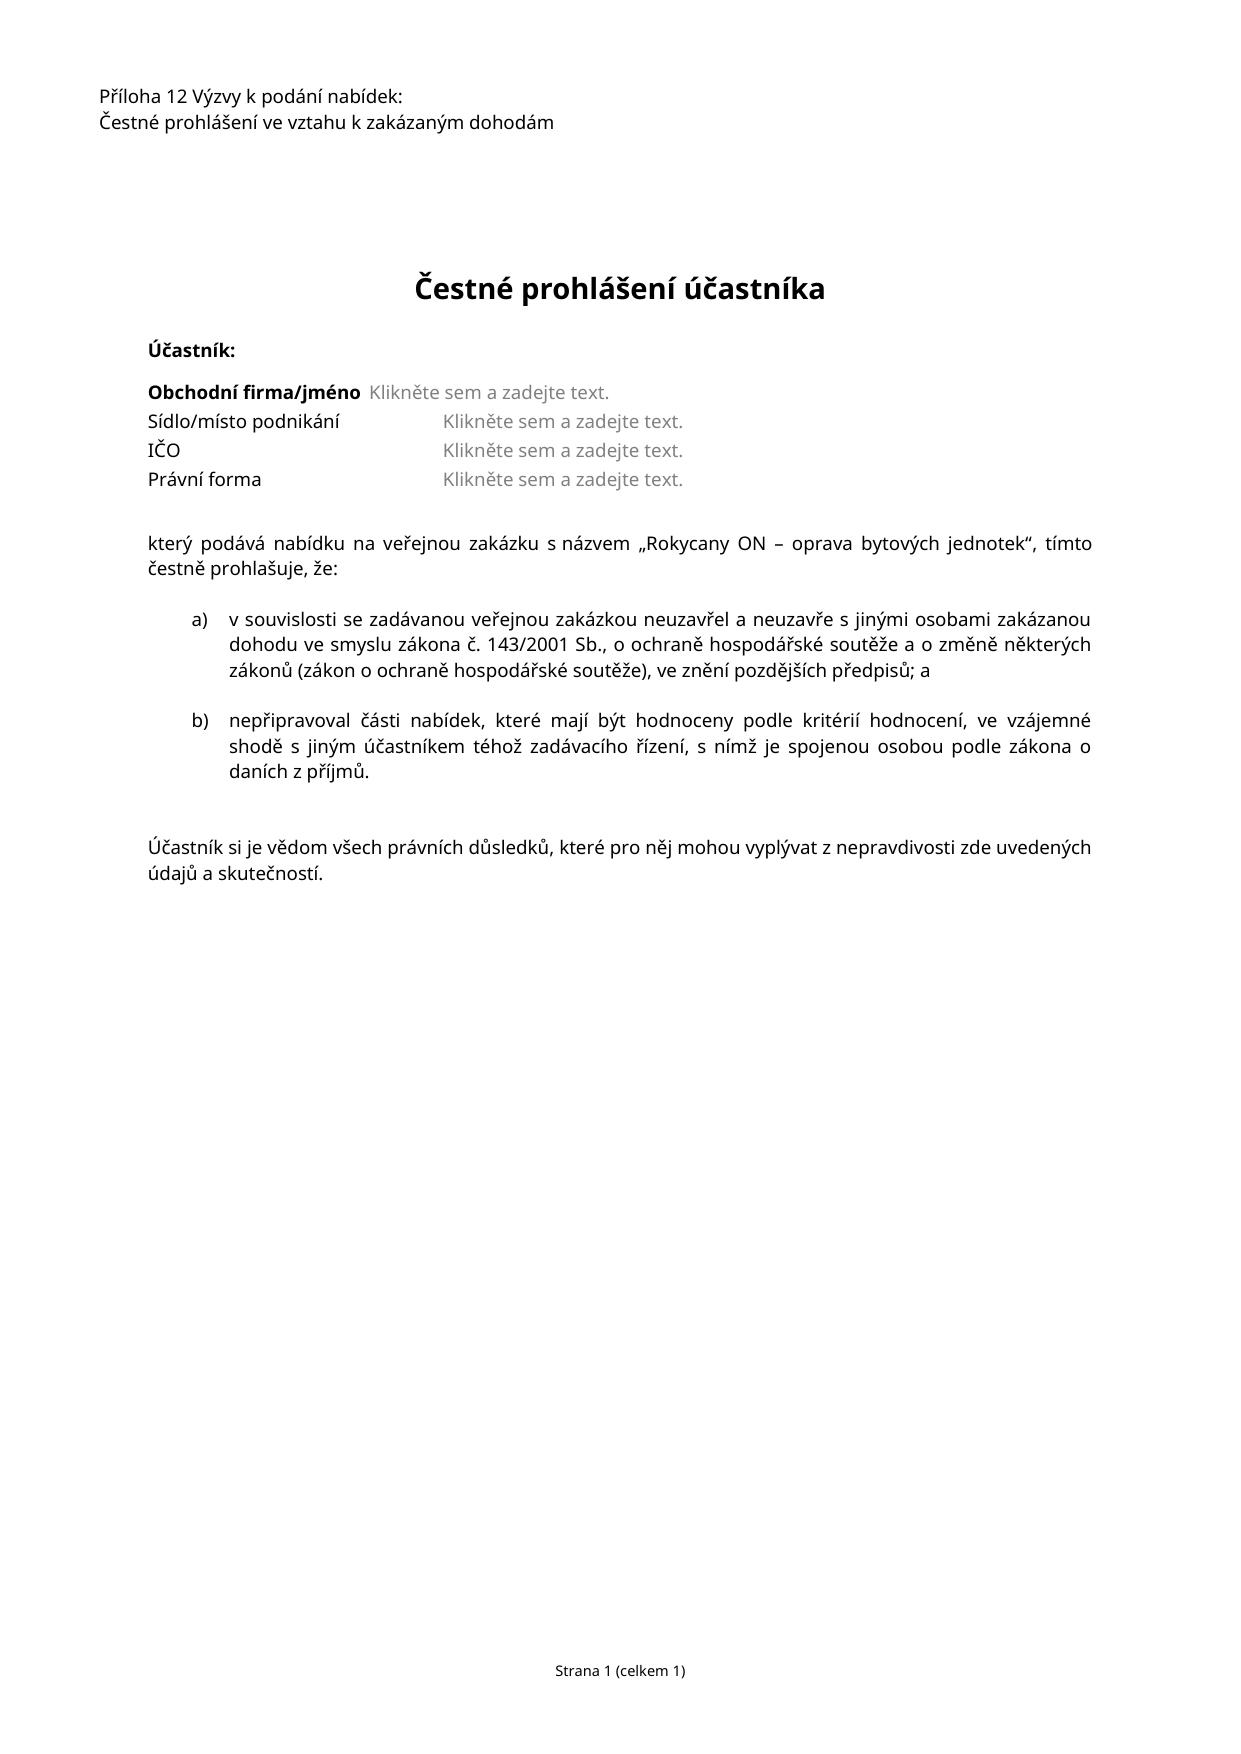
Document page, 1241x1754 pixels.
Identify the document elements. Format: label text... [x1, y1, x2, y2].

text který podává nabídku na veřejnou zakázku s názvem „Rokycany ON – oprava bytových jednotek“, tímto čestně prohlašuje, že: [148, 530, 1093, 581]
text Obchodní firma/jméno [148, 376, 1093, 405]
text Sídlo/místo podnikání [148, 405, 1093, 434]
text IČO [148, 434, 1093, 463]
text Účastník: [148, 333, 1093, 364]
title Čestné prohlášení účastníka [148, 268, 1093, 308]
text Účastník si je vědom všech právních důsledků, které pro něj mohou vyplývat z nepravdivosti zde uvedených údajů a skutečností. [148, 835, 1093, 886]
list nepřipravoval části nabídek, které mají být hodnoceny podle kritérií hodnocení, ve vzájemné shodě s jiným účastníkem téhož zadávacího řízení, s nímž je spojenou osobou podle zákona o daních z příjmů. [191, 708, 1093, 784]
list v souvislosti se zadávanou veřejnou zakázkou neuzavřel a neuzavře s jinými osobami zakázanou dohodu ve smyslu zákona č. 143/2001 Sb., o ochraně hospodářské soutěže a o změně některých zákonů (zákon o ochraně hospodářské soutěže), ve znění pozdějších předpisů; a [191, 606, 1093, 683]
text Právní forma [148, 463, 1093, 492]
